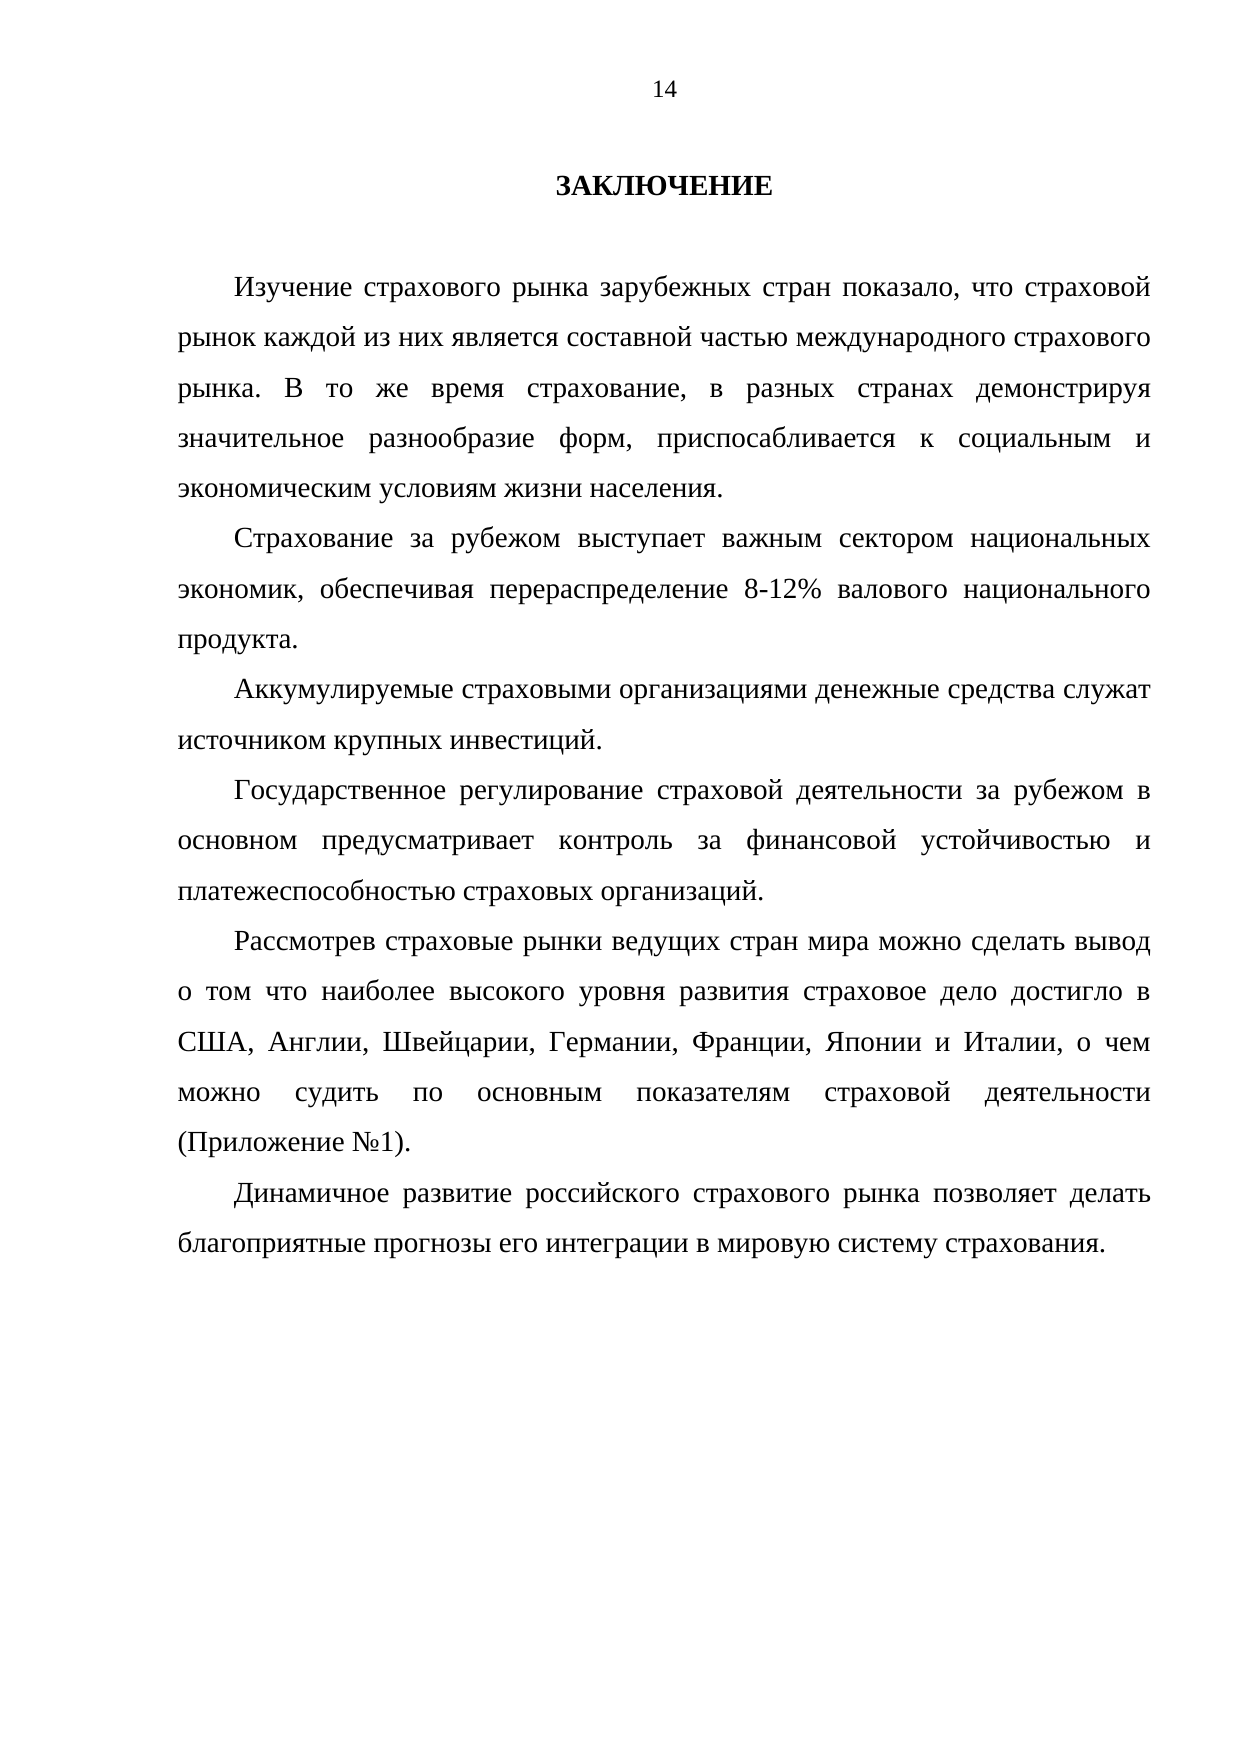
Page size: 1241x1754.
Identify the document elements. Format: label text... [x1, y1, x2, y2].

text Аккумулируемые страховыми организациями денежные средства служат источником крупных инвестиций. [177, 672, 1152, 755]
text ЗАКЛЮЧЕНИЕ [177, 168, 1152, 202]
text Изучение страхового рынка зарубежных стран показало, что страховой рынок каждой из них является составной частью международного страхового рынка. В то же время страхование, в разных странах демонстрируя значительное разнообразие форм, приспосабливается к социальным и экономическим условиям жизни населения. [177, 269, 1152, 504]
text Динамичное развитие российского страхового рынка позволяет делать благоприятные прогнозы его интеграции в мировую систему страхования. [177, 1175, 1152, 1258]
text Страхование за рубежом выступает важным сектором национальных экономик, обеспечивая перераспределение 8-12% валового национального продукта. [177, 521, 1152, 655]
text Государственное регулирование страховой деятельности за рубежом в основном предусматривает контроль за финансовой устойчивостью и платежеспособностью страховых организаций. [177, 772, 1152, 906]
text Рассмотрев страховые рынки ведущих стран мира можно сделать вывод о том что наиболее высокого уровня развития страховое дело достигло в США, Англии, Швейцарии, Германии, Франции, Японии и Италии, о чем можно судить по основным показателям страховой деятельности (Приложение №1). [177, 923, 1152, 1158]
